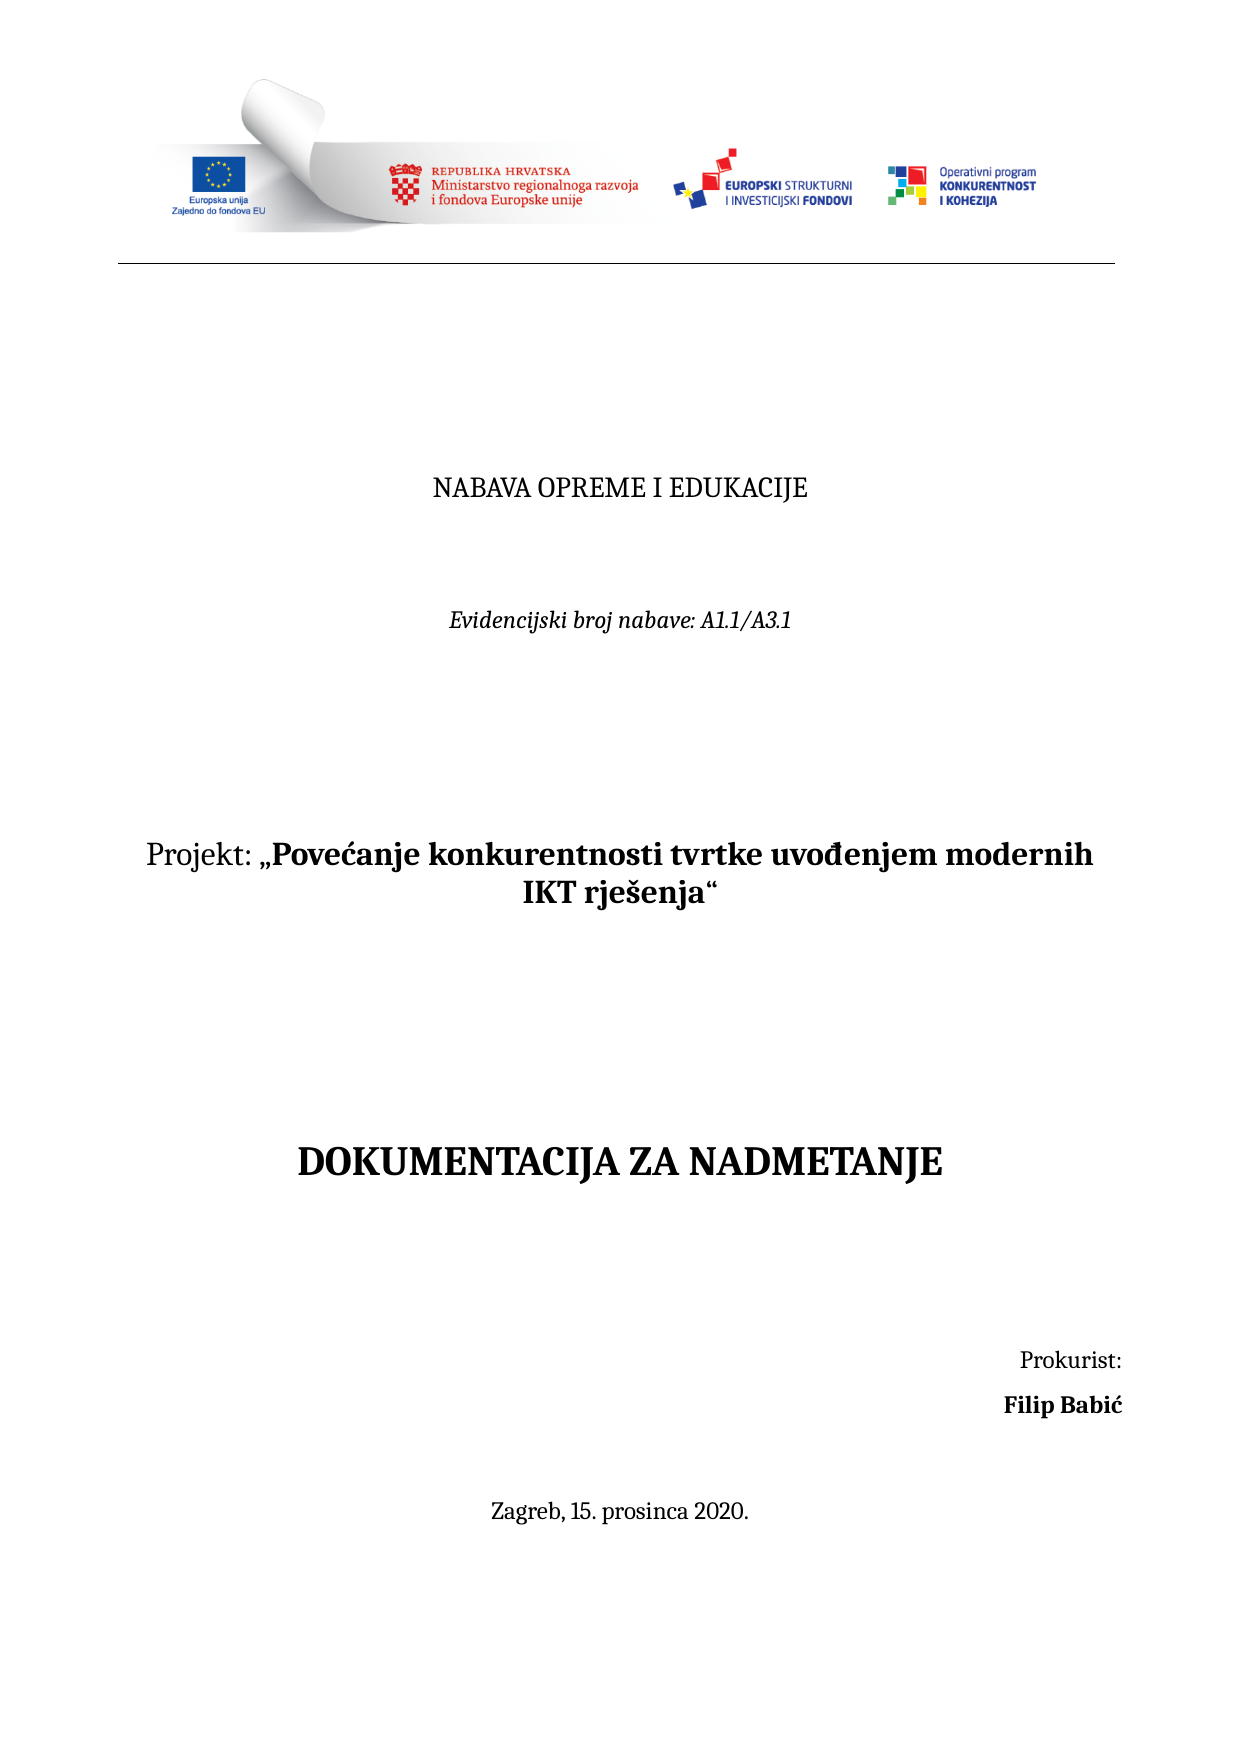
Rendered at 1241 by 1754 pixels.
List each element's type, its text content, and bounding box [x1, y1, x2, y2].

text Prokurist: [118, 1346, 1122, 1374]
text DOKUMENTACIJA ZA NADMETANJE [118, 1137, 1122, 1185]
text Zagreb, 15. prosinca 2020. [118, 1497, 1122, 1525]
text Evidencijski broj nabave: A1.1/A3.1 [118, 606, 1122, 634]
text Projekt: „Povećanje konkurentnosti tvrtke uvođenjem modernih IKT rješenja“ [118, 836, 1122, 912]
text Filip Babić [118, 1391, 1122, 1420]
picture [144, 73, 1048, 250]
text NABAVA OPREME I EDUKACIJE [118, 471, 1122, 505]
